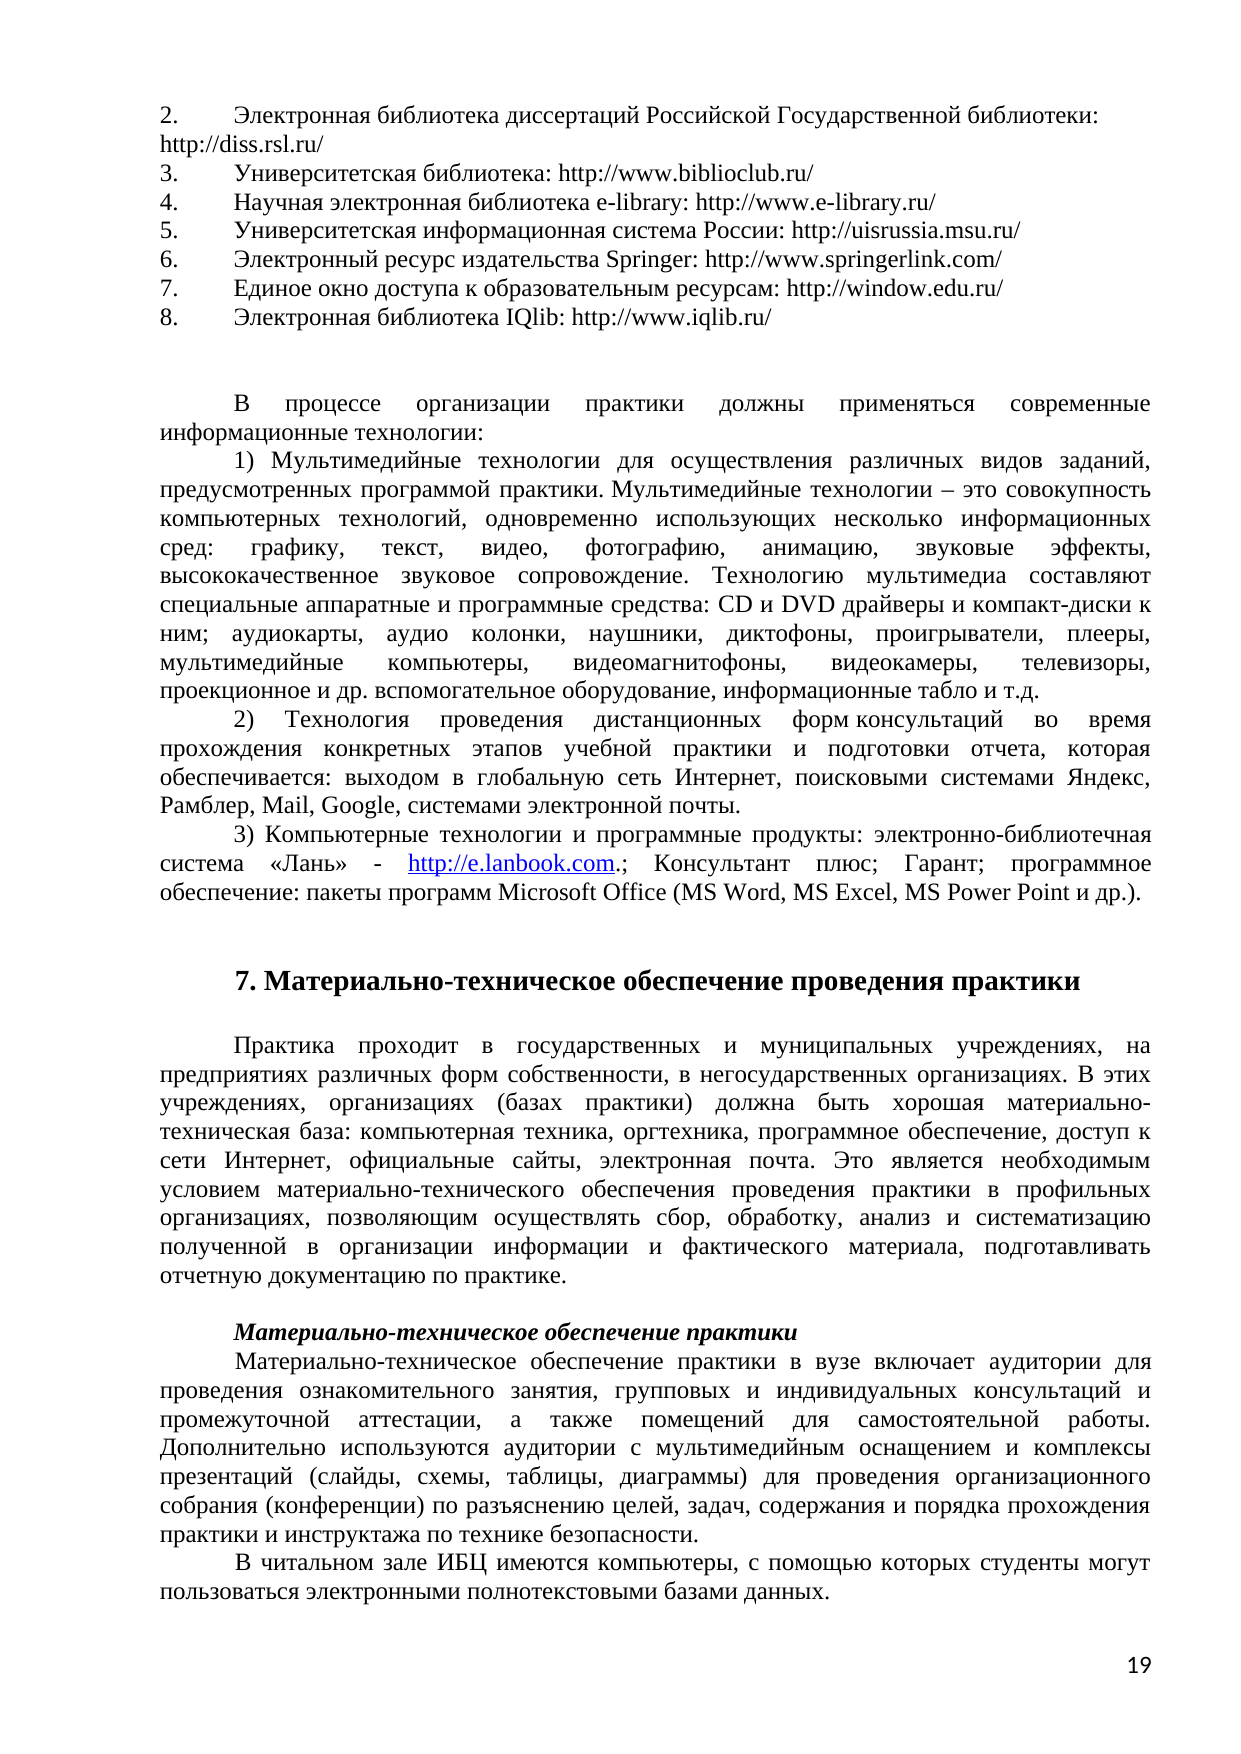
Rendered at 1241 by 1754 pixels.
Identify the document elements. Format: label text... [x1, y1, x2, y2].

text В читальном зале ИБЦ имеются компьютеры, с помощью которых студенты могут пользоваться электронными полнотекстовыми базами данных. [159, 1547, 1152, 1605]
text 3) Компьютерные технологии и программные продукты: электронно-библиотечная система «Лань» - http://e.lanbook.com.; Консультант плюс; Гарант; программное обеспечение: пакеты программ Microsoft Office (MS Word, MS Excel, MS Power Point и др.). [159, 819, 1152, 905]
text 6. Электронный ресурс издательства Springer: http://www.springerlink.com/ [159, 244, 1152, 273]
text 8. Электронная библиотека IQlib: http://www.iqlib.ru/ [159, 302, 1152, 330]
text В процессе организации практики должны применяться современные информационные технологии: [159, 388, 1152, 445]
text 4. Научная электронная библиотека e-library: http://www.e-library.ru/ [159, 187, 1152, 215]
text 3. Университетская библиотека: http://www.biblioclub.ru/ [159, 158, 1152, 187]
text 7. Единое окно доступа к образовательным ресурсам: http://window.edu.ru/ [159, 273, 1152, 302]
text 2) Технология проведения дистанционных форм консультаций во время прохождения конкретных этапов учебной практики и подготовки отчета, которая обеспечивается: выходом в глобальную сеть Интернет, поисковыми системами Яндекс, Рамблер, Mail, Google, системами электронной почты. [159, 704, 1152, 819]
text 7. Материально-техническое обеспечение проведения практики [159, 963, 1152, 996]
text 5. Университетская информационная система России: http://uisrussia.msu.ru/ [159, 215, 1152, 244]
text Материально-техническое обеспечение практики [159, 1317, 1152, 1346]
text 2. Электронная библиотека диссертаций Российской Государственной библиотеки: http://diss.rsl.ru/ [159, 100, 1152, 158]
text Материально-техническое обеспечение практики в вузе включает аудитории для проведения ознакомительного занятия, групповых и индивидуальных консультаций и промежуточной аттестации, а также помещений для самостоятельной работы. Дополнительно используются аудитории с мультимедийным оснащением и комплексы презентаций (слайды, схемы, таблицы, диаграммы) для проведения организационного собрания (конференции) по разъяснению целей, задач, содержания и порядка прохождения практики и инструктажа по технике безопасности. [159, 1346, 1152, 1547]
text Практика проходит в государственных и муниципальных учреждениях, на предприятиях различных форм собственности, в негосударственных организациях. В этих учреждениях, организациях (базах практики) должна быть хорошая материально-техническая база: компьютерная техника, оргтехника, программное обеспечение, доступ к сети Интернет, официальные сайты, электронная почта. Это является необходимым условием материально-технического обеспечения проведения практики в профильных организациях, позволяющим осуществлять сбор, обработку, анализ и систематизацию полученной в организации информации и фактического материала, подготавливать отчетную документацию по практике. [159, 1030, 1152, 1289]
text 1) Мультимедийные технологии для осуществления различных видов заданий, предусмотренных программой практики. Мультимедийные технологии – это совокупность компьютерных технологий, одновременно использующих несколько информационных сред: графику, текст, видео, фотографию, анимацию, звуковые эффекты, высококачественное звуковое сопровождение. Технологию мультимедиа составляют специальные аппаратные и программные средства: CD и DVD драйверы и компакт-диски к ним; аудиокарты, аудио колонки, наушники, диктофоны, проигрыватели, плееры, мультимедийные компьютеры, видеомагнитофоны, видеокамеры, телевизоры, проекционное и др. вспомогательное оборудование, информационные табло и т.д. [159, 445, 1152, 704]
